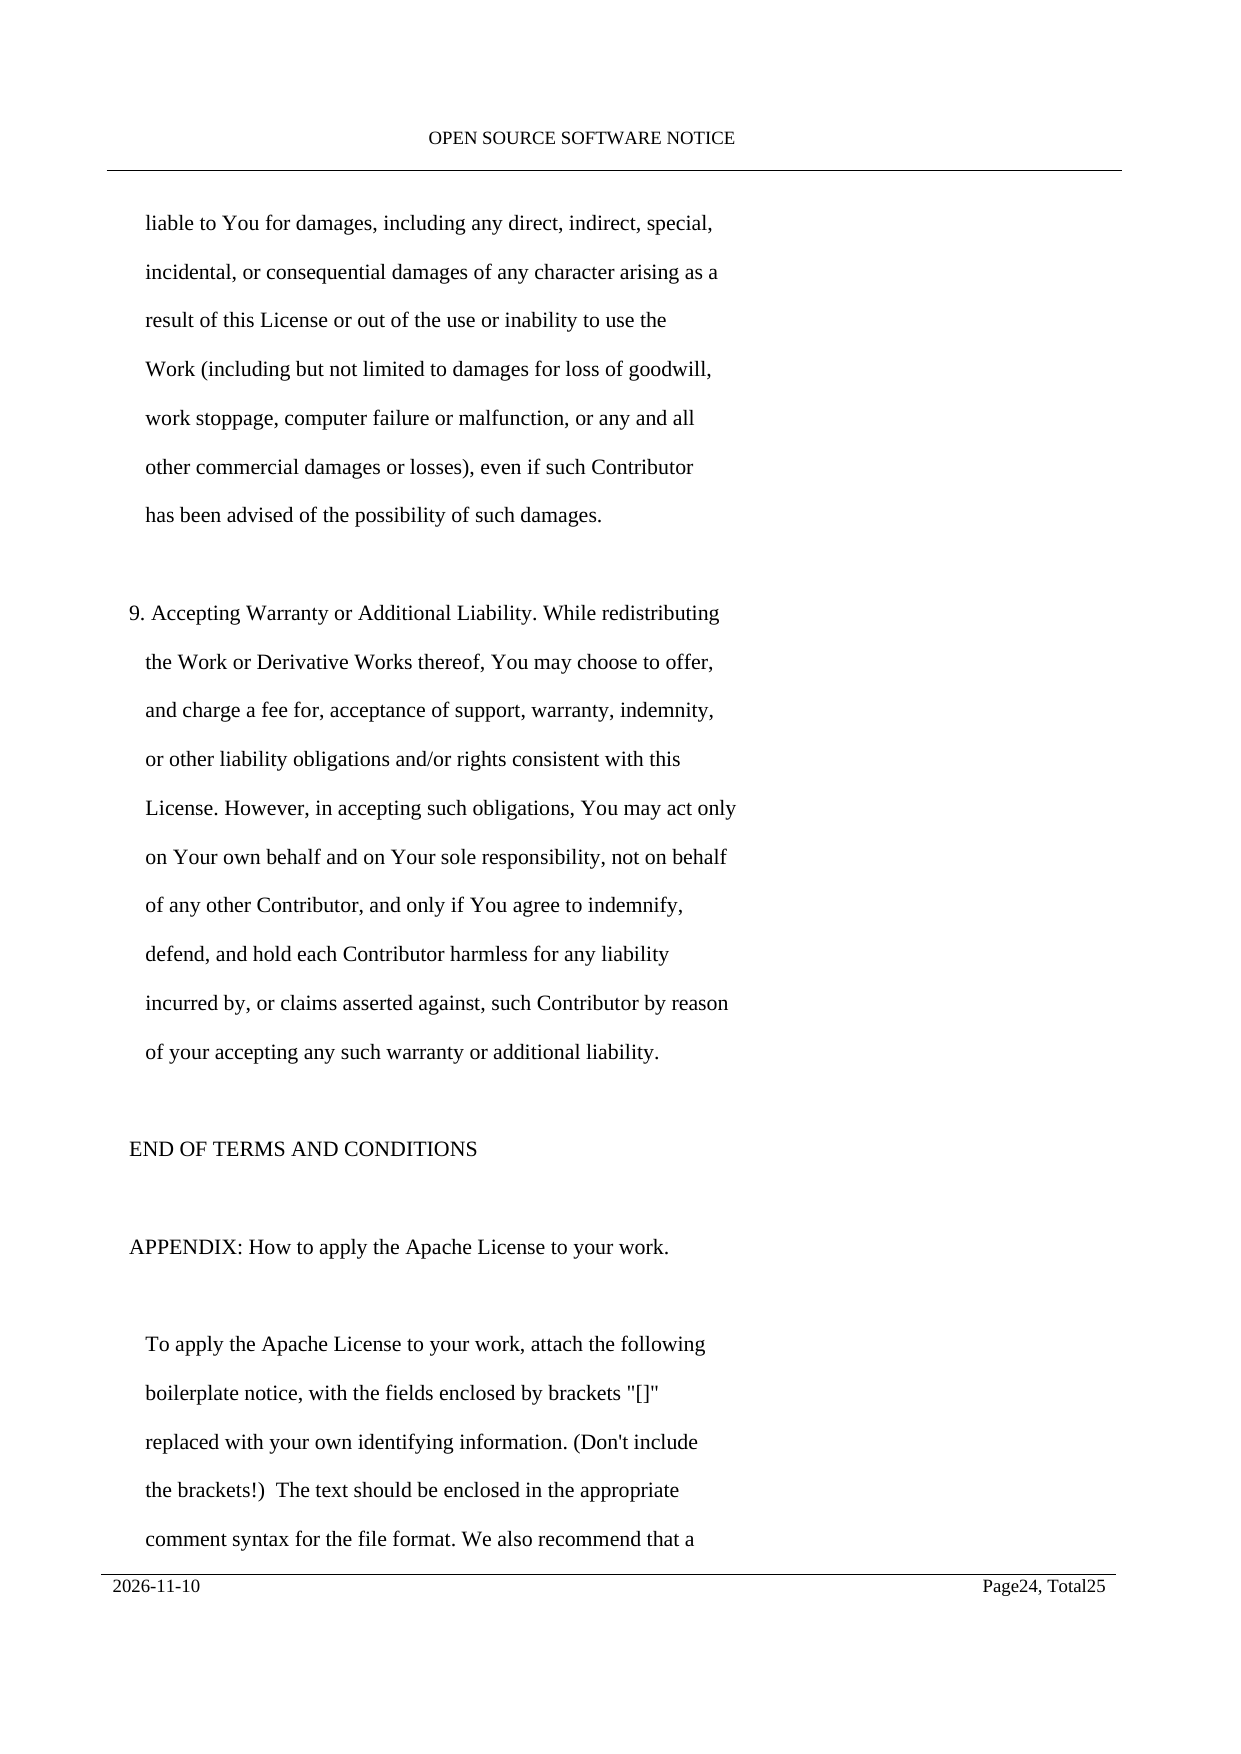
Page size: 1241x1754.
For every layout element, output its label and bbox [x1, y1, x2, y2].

text [112, 206, 1128, 1555]
